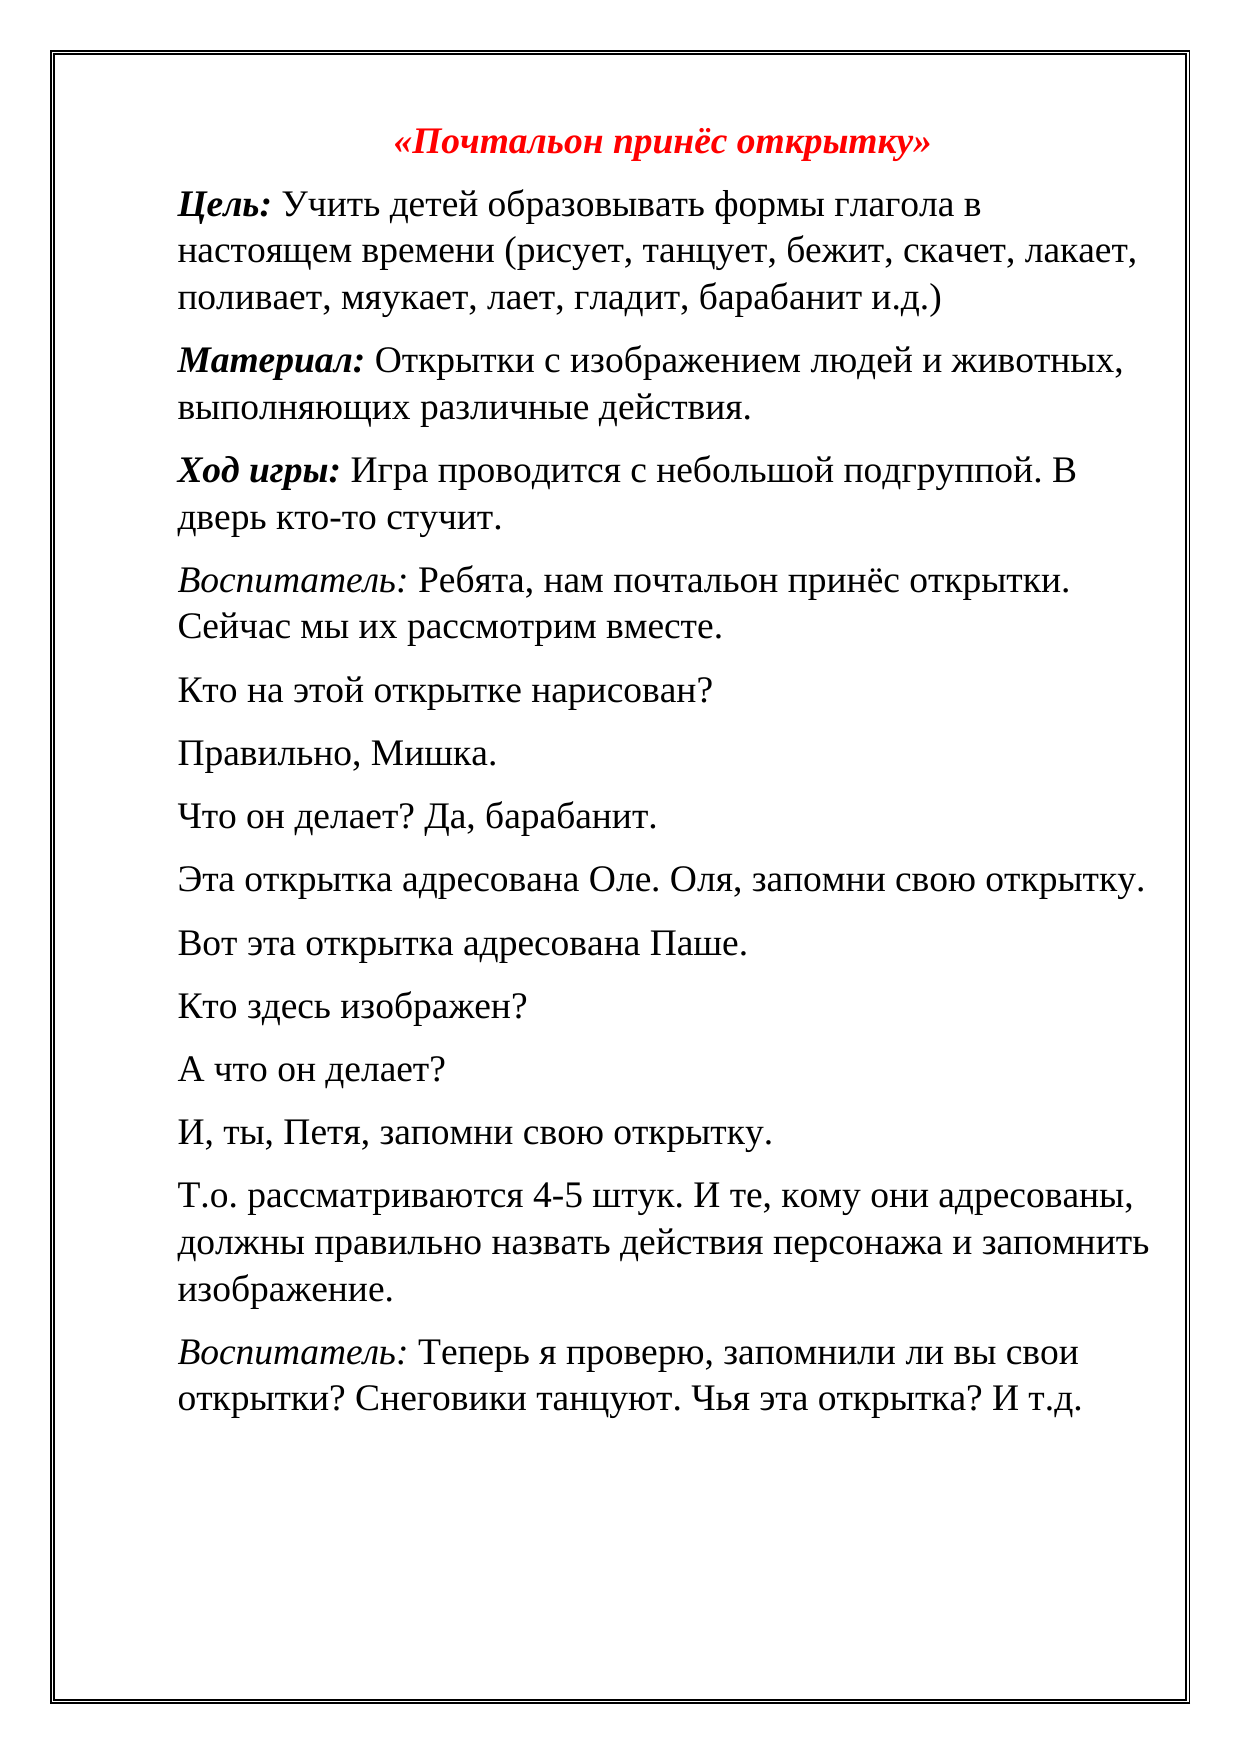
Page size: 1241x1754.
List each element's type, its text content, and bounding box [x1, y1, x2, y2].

text «Почтальон принёс открытку» [177, 118, 1152, 161]
text Что он делает? Да, барабанит. [177, 793, 1152, 837]
text Воспитатель: Ребята, нам почтальон принёс открытки. Сейчас мы их рассмотрим вместе. [177, 557, 1152, 647]
text И, ты, Петя, запомни свою открытку. [177, 1110, 1152, 1153]
text Кто здесь изображен? [177, 983, 1152, 1026]
text Воспитатель: Теперь я проверю, запомнили ли вы свои открытки? Снеговики танцуют. Чья эта открытка? И т.д. [177, 1329, 1152, 1419]
text Ход игры: Игра проводится с небольшой подгруппой. В дверь кто-то стучит. [177, 447, 1152, 537]
text Т.о. рассматриваются 4-5 штук. И те, кому они адресованы, должны правильно назвать действия персонажа и запомнить изображение. [177, 1173, 1152, 1309]
text Кто на этой открытке нарисован? [177, 667, 1152, 710]
text Правильно, Мишка. [177, 730, 1152, 773]
text Материал: Открытки с изображением людей и животных, выполняющих различные действия. [177, 338, 1152, 427]
text Вот эта открытка адресована Паше. [177, 920, 1152, 963]
text Цель: Учить детей образовывать формы глагола в настоящем времени (рисует, танцует, бежит, скачет, лакает, поливает, мяукает, лает, гладит, барабанит и.д.) [177, 181, 1152, 318]
text А что он делает? [177, 1046, 1152, 1089]
text Эта открытка адресована Оле. Оля, запомни свою открытку. [177, 857, 1152, 900]
